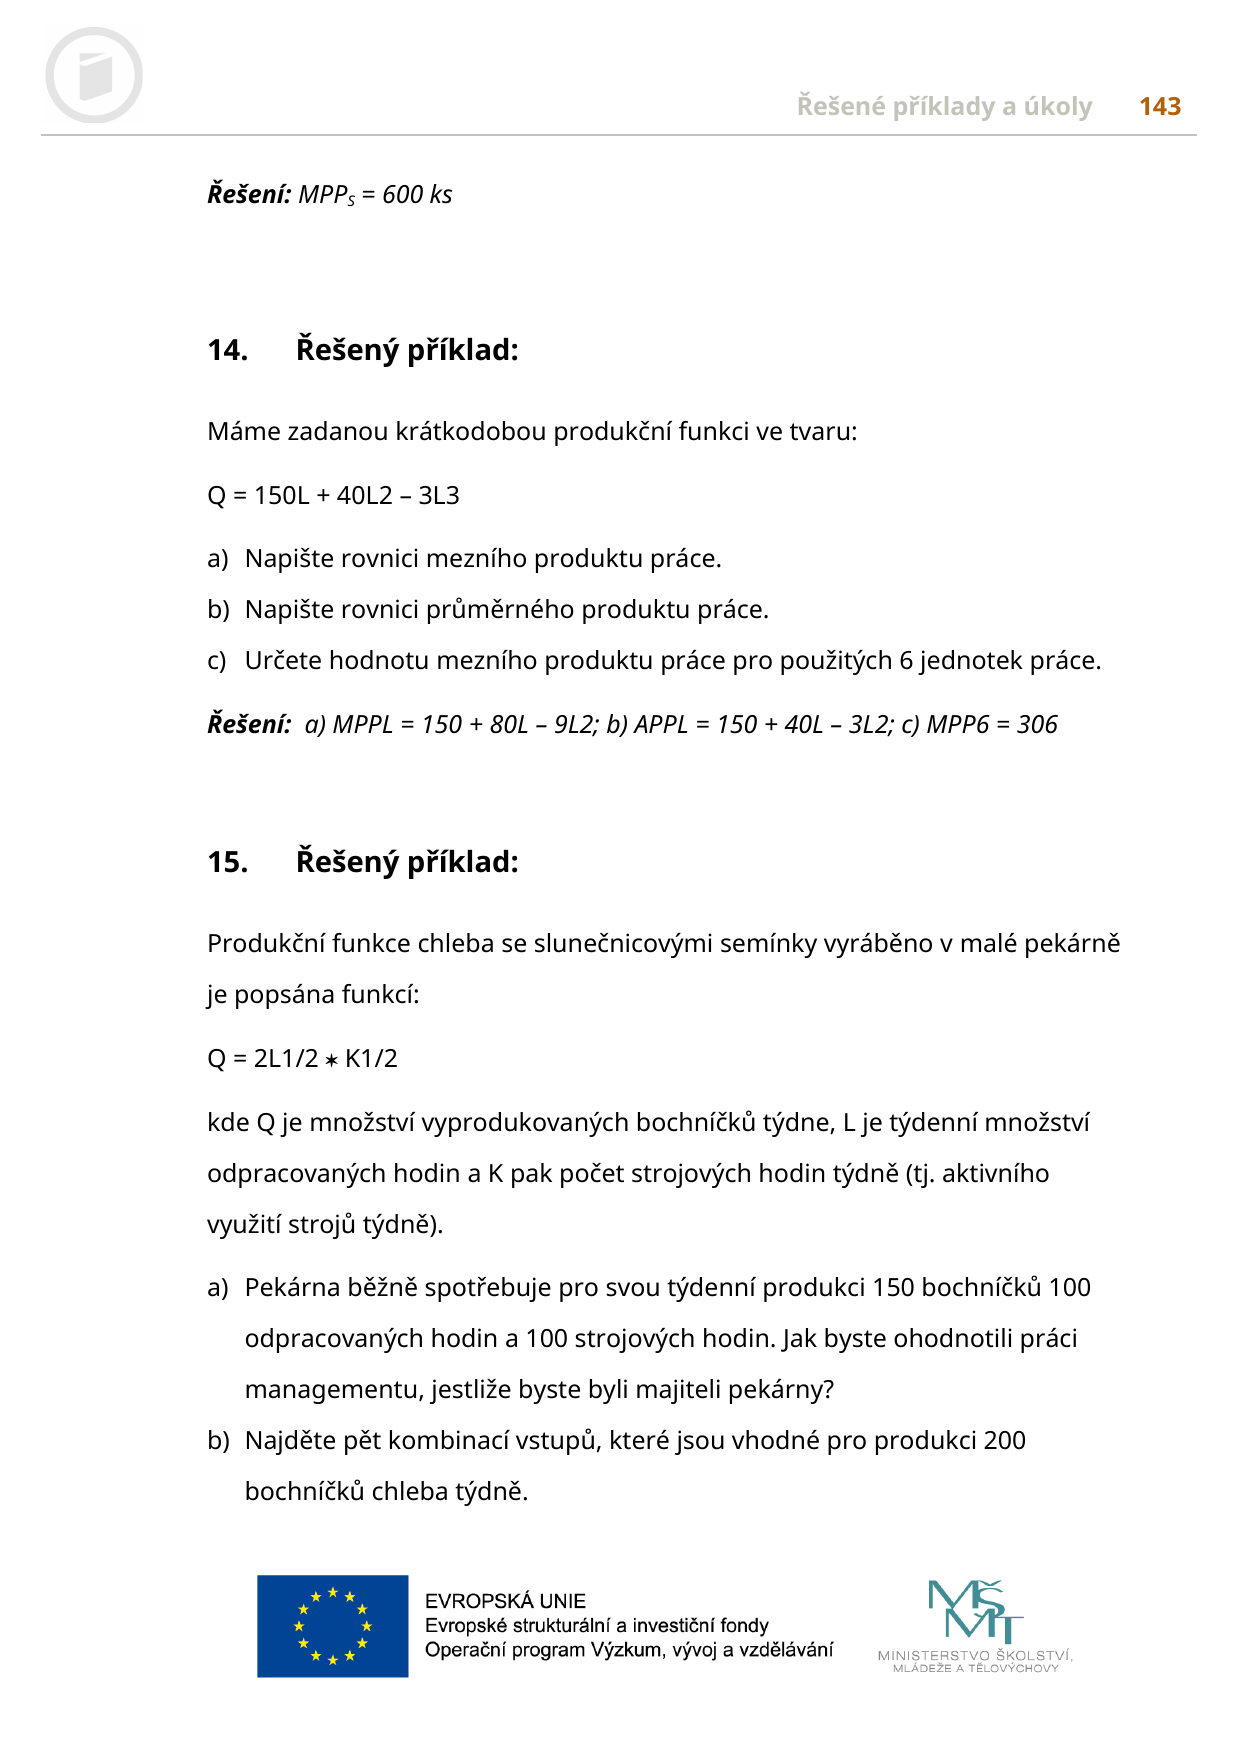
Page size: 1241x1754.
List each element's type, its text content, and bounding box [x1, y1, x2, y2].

text Produkční funkce chleba se slunečnicovými semínky vyráběno v malé pekárně je popsána funkcí: [207, 926, 1122, 1011]
picture [206, 1524, 1123, 1728]
text kde Q je množství vyprodukovaných bochníčků týdne, L je týdenní množství odpracovaných hodin a K pak počet strojových hodin týdně (tj. aktivního využití strojů týdně). [207, 1104, 1122, 1240]
list Napište rovnici mezního produktu práce. [207, 541, 1122, 575]
text Q = 150L + 40L2 – 3L3 [207, 477, 1122, 511]
list Napište rovnici průměrného produktu práce. [207, 592, 1122, 626]
list Pekárna běžně spotřebuje pro svou týdenní produkci 150 bochníčků 100 odpracovaných hodin a 100 strojových hodin. Jak byste ohodnotili práci managementu, jestliže byste byli majiteli pekárny? [207, 1270, 1122, 1406]
list Najděte pět kombinací vstupů, které jsou vhodné pro produkci 200 bochníčků chleba týdně. [207, 1423, 1122, 1508]
text Řešení: a) MPPL = 150 + 80L – 9L2; b) APPL = 150 + 40L – 3L2; c) MPP6 = 306 [207, 706, 1122, 741]
subtitle Řešený příklad: [207, 329, 1122, 369]
text Q = 2L1/2 K1/2 [207, 1041, 1122, 1075]
list Určete hodnotu mezního produktu práce pro použitých 6 jednotek práce. [207, 643, 1122, 677]
subtitle Řešený příklad: [207, 842, 1122, 881]
text Řešení: MPPS = 600 ks [207, 177, 1122, 211]
text Máme zadanou krátkodobou produkční funkci ve tvaru: [207, 414, 1122, 448]
